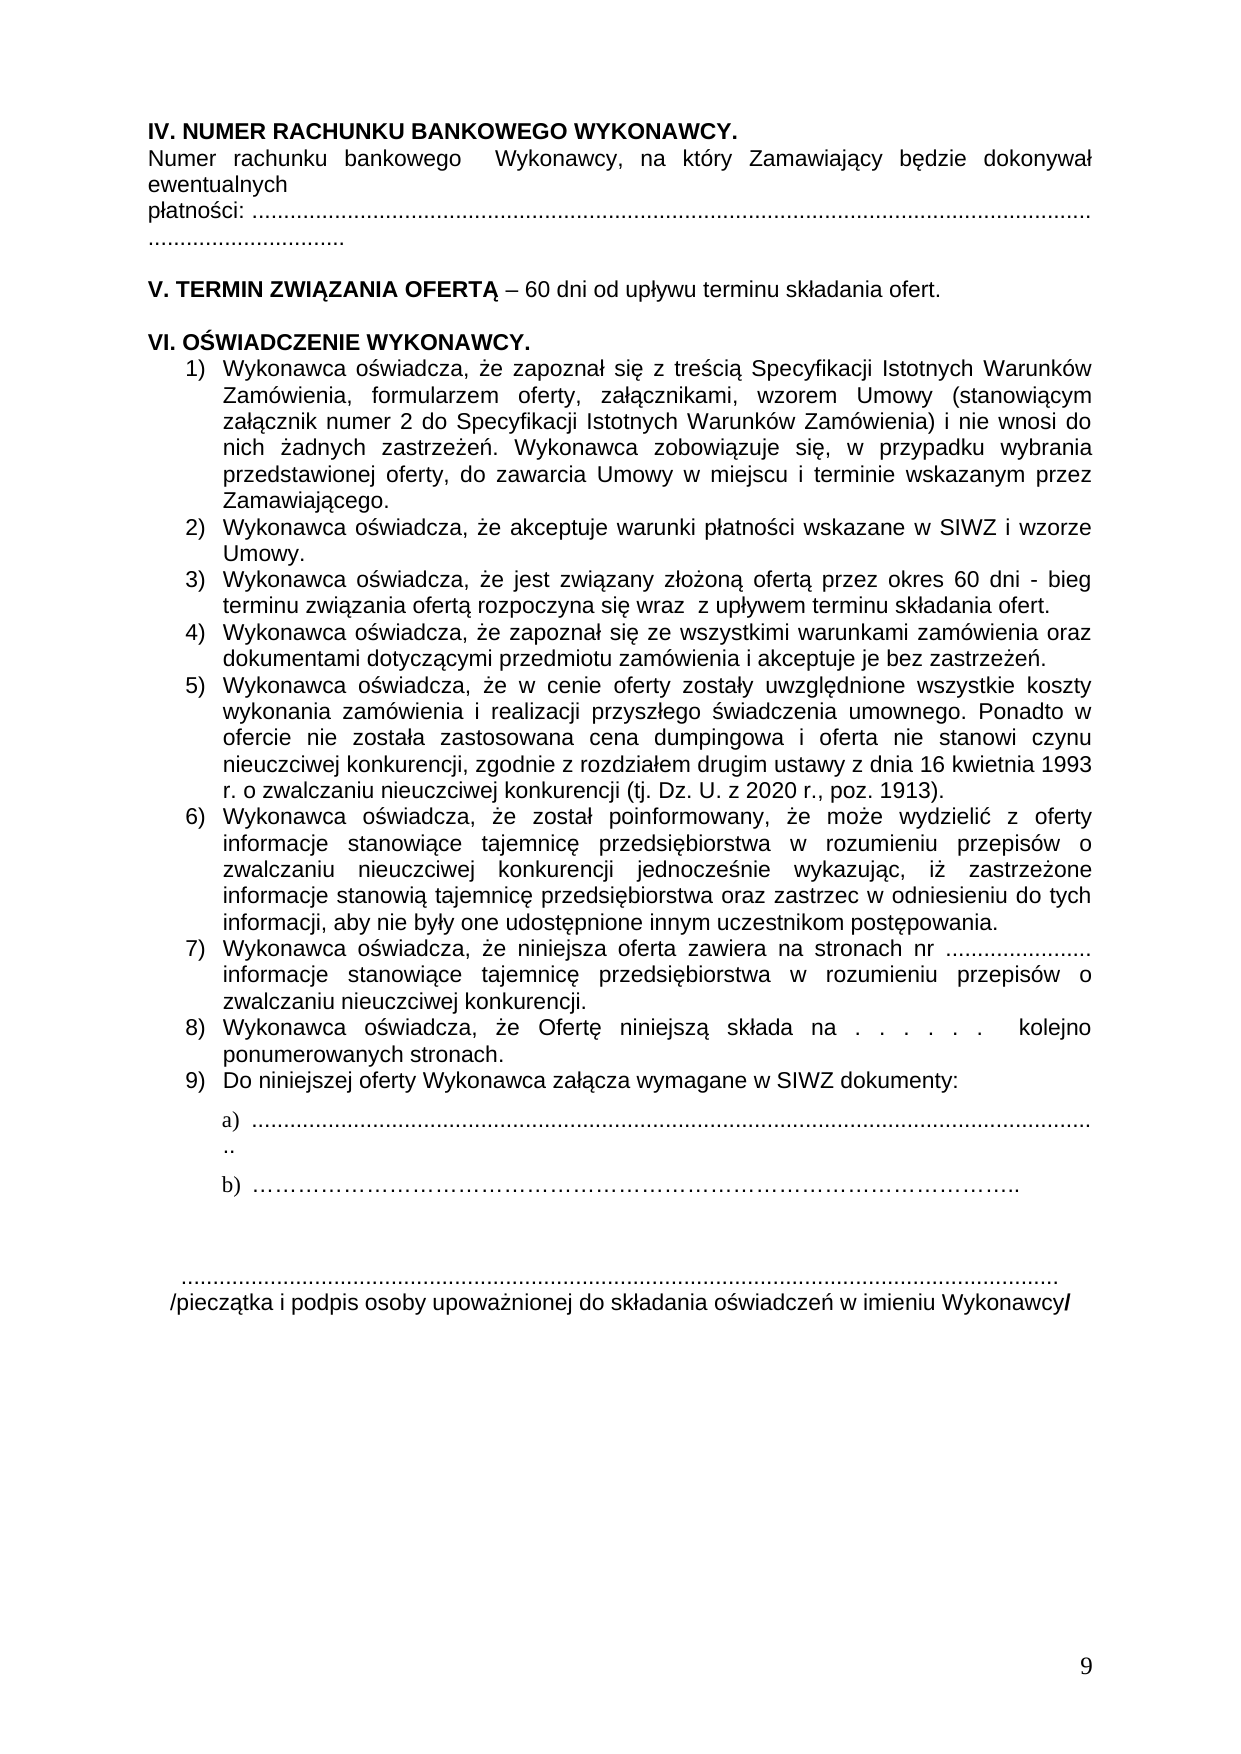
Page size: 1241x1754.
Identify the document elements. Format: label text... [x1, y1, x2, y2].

list ……………………………………………………………………………………….. [222, 1171, 1092, 1197]
list Do niniejszej oferty Wykonawca załącza wymagane w SIWZ dokumenty: [185, 1067, 1092, 1093]
list Wykonawca oświadcza, że w cenie oferty zostały uwzględnione wszystkie koszty wykonania zamówienia i realizacji przyszłego świadczenia umownego. Ponadto w ofercie nie została zastosowana cena dumpingowa i oferta nie stanowi czynu nieuczciwej konkurencji, zgodnie z rozdziałem drugim ustawy z dnia 16 kwietnia 1993 r. o zwalczaniu nieuczciwej konkurencji (tj. Dz. U. z 2020 r., poz. 1913). [185, 672, 1092, 803]
list Wykonawca oświadcza, że jest związany złożoną ofertą przez okres 60 dni - bieg terminu związania ofertą rozpoczyna się wraz z upływem terminu składania ofert. [185, 566, 1092, 619]
text /pieczątka i podpis osoby upoważnionej do składania oświadczeń w imieniu Wykonawcy/ [148, 1289, 1092, 1315]
list Wykonawca oświadcza, że akceptuje warunki płatności wskazane w SIWZ i wzorze Umowy. [185, 513, 1092, 566]
text IV. NUMER RACHUNKU BANKOWEGO WYKONAWCY. [148, 118, 1092, 144]
list Wykonawca oświadcza, że Ofertę niniejszą składa na . . . . . . kolejno ponumerowanych stronach. [185, 1014, 1092, 1067]
text VI. OŚWIADCZENIE WYKONAWCY. [148, 329, 1092, 355]
text V. TERMIN ZWIĄZANIA OFERTĄ – 60 dni od upływu terminu składania ofert. [148, 276, 1092, 303]
list Wykonawca oświadcza, że zapoznał się z treścią Specyfikacji Istotnych Warunków Zamówienia, formularzem oferty, załącznikami, wzorem Umowy (stanowiącym załącznik numer 2 do Specyfikacji Istotnych Warunków Zamówienia) i nie wnosi do nich żadnych zastrzeżeń. Wykonawca zobowiązuje się, w przypadku wybrania przedstawionej oferty, do zawarcia Umowy w miejscu i terminie wskazanym przez Zamawiającego. [185, 355, 1092, 513]
list Wykonawca oświadcza, że zapoznał się ze wszystkimi warunkami zamówienia oraz dokumentami dotyczącymi przedmiotu zamówienia i akceptuje je bez zastrzeżeń. [185, 619, 1092, 672]
list ...................................................................................................................................... [222, 1106, 1092, 1158]
text Numer rachunku bankowego Wykonawcy, na który Zamawiający będzie dokonywał ewentualnych płatności: ................................................................................................................................................................... [148, 144, 1092, 250]
text .......................................................................................................................................... [148, 1263, 1092, 1289]
list Wykonawca oświadcza, że niniejsza oferta zawiera na stronach nr ....................... informacje stanowiące tajemnicę przedsiębiorstwa w rozumieniu przepisów o zwalczaniu nieuczciwej konkurencji. [185, 935, 1092, 1014]
list Wykonawca oświadcza, że został poinformowany, że może wydzielić z oferty informacje stanowiące tajemnicę przedsiębiorstwa w rozumieniu przepisów o zwalczaniu nieuczciwej konkurencji jednocześnie wykazując, iż zastrzeżone informacje stanowią tajemnicę przedsiębiorstwa oraz zastrzec w odniesieniu do tych informacji, aby nie były one udostępnione innym uczestnikom postępowania. [185, 803, 1092, 935]
